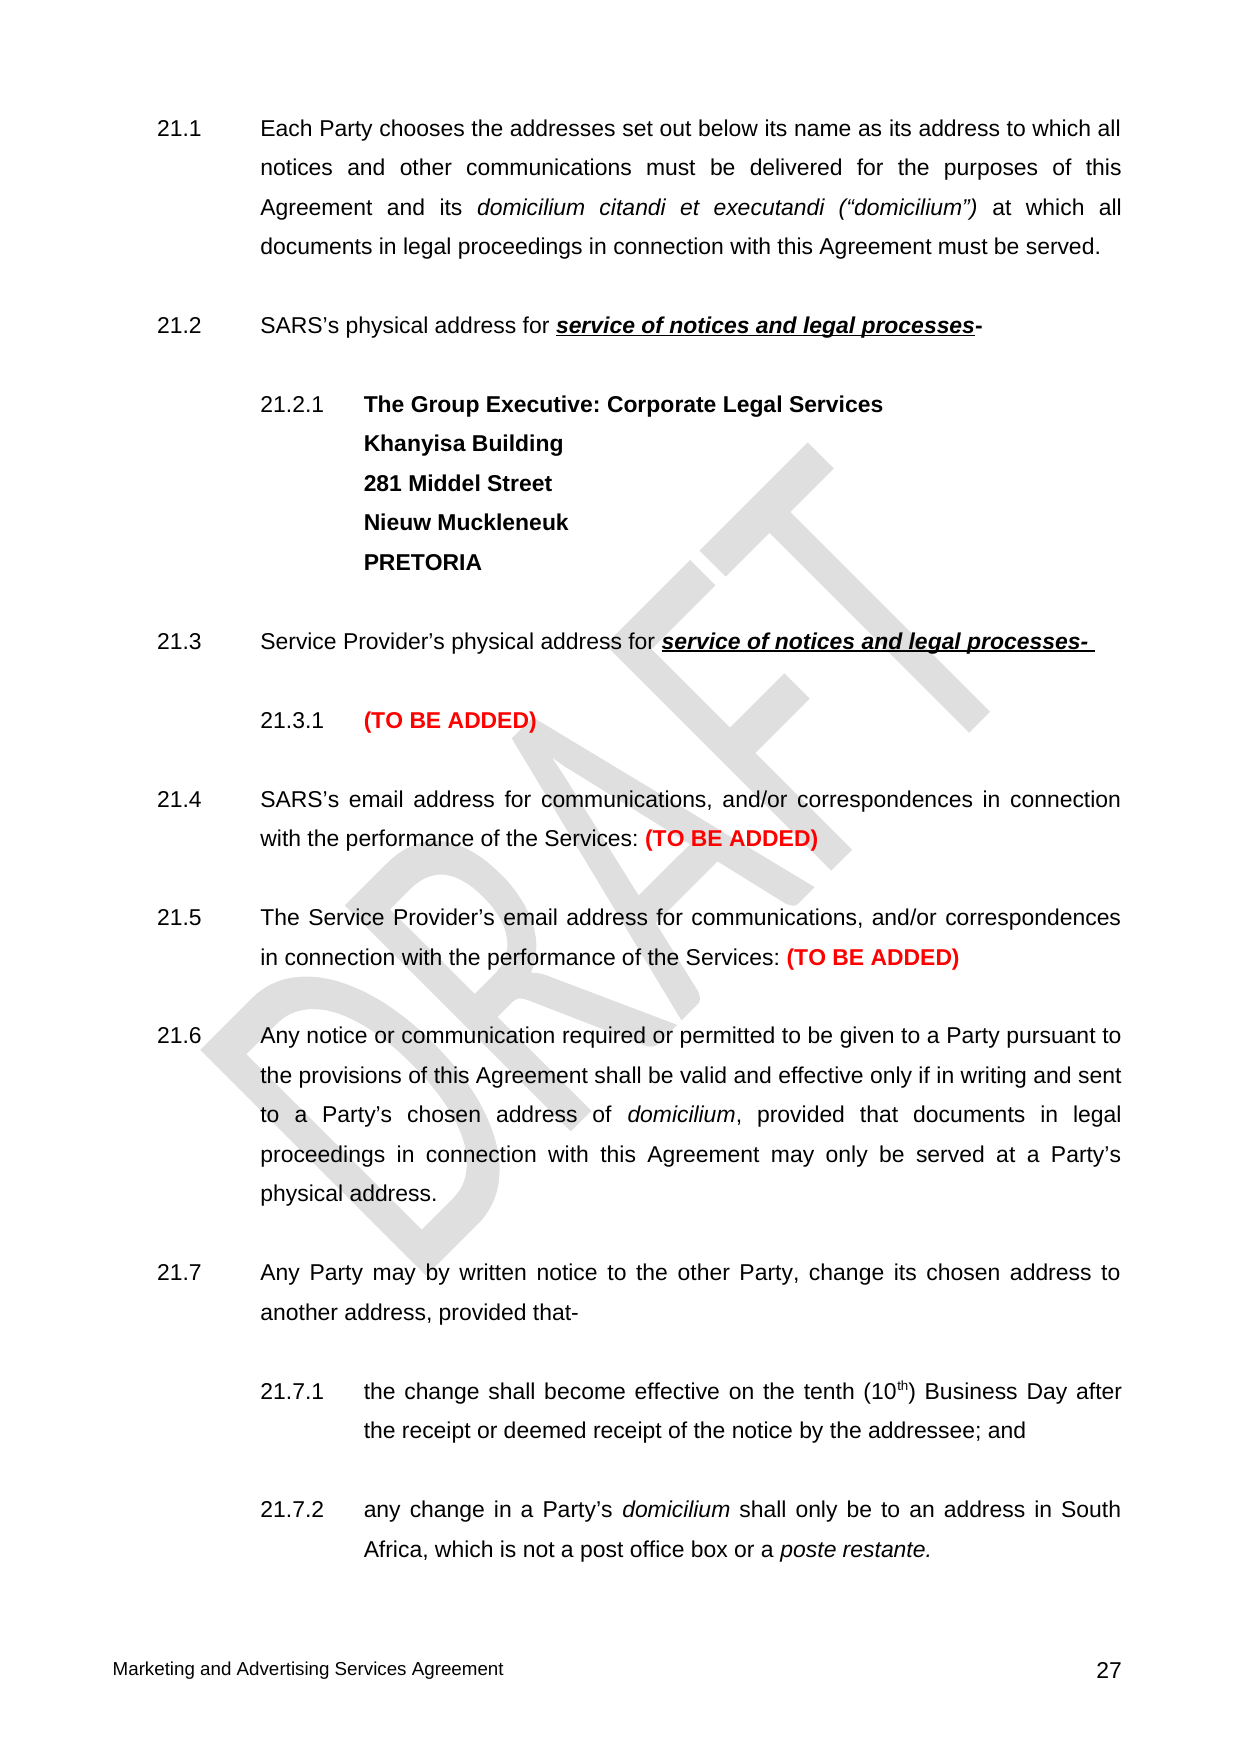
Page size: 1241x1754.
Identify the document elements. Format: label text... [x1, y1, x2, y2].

list Any notice or communication required or permitted to be given to a Party pursuant to the provisions of this Agreement shall be valid and effective only if in writing and sent to a Party’s chosen address of domicilium, provided that documents in legal proceedings in connection with this Agreement may only be served at a Party’s physical address. [157, 1022, 1122, 1207]
text PRETORIA [363, 549, 1122, 575]
list Service Provider’s physical address for service of notices and legal processes- [157, 628, 1122, 654]
text Khanyisa Building [363, 430, 1122, 457]
list Any Party may by written notice to the other Party, change its chosen address to another address, provided that- [157, 1259, 1122, 1325]
list the change shall become effective on the tenth (10th) Business Day after the receipt or deemed receipt of the notice by the addressee; and [260, 1378, 1122, 1444]
list The Group Executive: Corporate Legal Services [260, 391, 1122, 417]
list (TO BE ADDED) [260, 707, 1122, 733]
list The Service Provider’s email address for communications, and/or correspondences in connection with the performance of the Services: (TO BE ADDED) [157, 904, 1122, 970]
list any change in a Party’s domicilium shall only be to an address in South Africa, which is not a post office box or a poste restante. [260, 1496, 1122, 1562]
text 281 Middel Street [363, 470, 1122, 496]
text Nieuw Muckleneuk [363, 509, 1122, 536]
list SARS’s physical address for service of notices and legal processes- [157, 312, 1122, 338]
list Each Party chooses the addresses set out below its name as its address to which all notices and other communications must be delivered for the purposes of this Agreement and its domicilium citandi et executandi (“domicilium”) at which all documents in legal proceedings in connection with this Agreement must be served. [157, 114, 1122, 259]
list SARS’s email address for communications, and/or correspondences in connection with the performance of the Services: (TO BE ADDED) [157, 786, 1122, 851]
